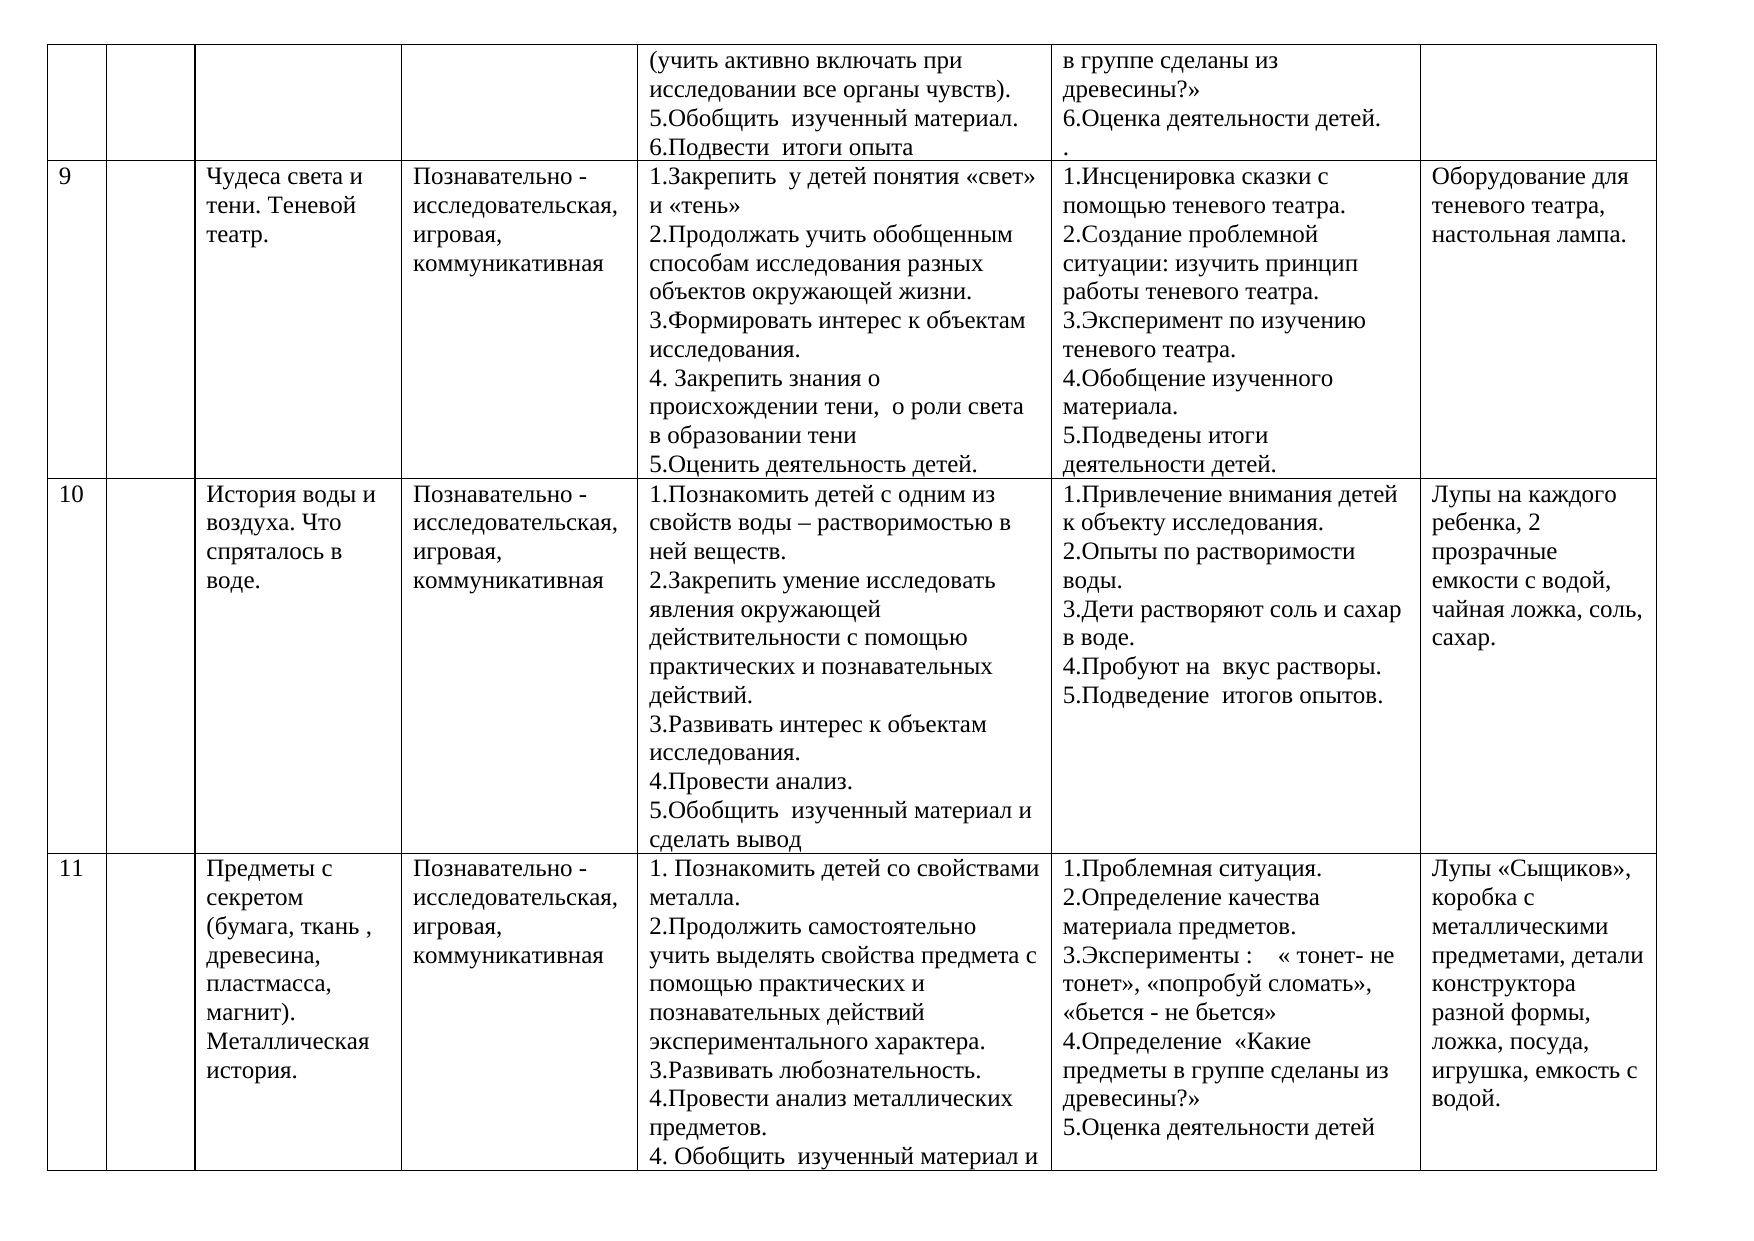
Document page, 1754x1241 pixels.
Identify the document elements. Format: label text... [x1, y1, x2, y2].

table_cell История воды и воздуха. Что спряталось в воде. [196, 479, 401, 852]
table_cell Познавательно - исследовательская, игровая, коммуникативная [402, 161, 637, 478]
table_cell [107, 479, 194, 852]
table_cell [1052, 854, 1420, 1170]
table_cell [1052, 45, 1420, 160]
table_cell 9 [48, 161, 106, 478]
table_cell [107, 45, 194, 160]
table_cell 1.Привлечение внимания детей к объекту исследования. 2.Опыты по растворимости воды. 3.Дети растворяют соль и сахар в воде. 4.Пробуют на вкус растворы. 5.Подведение итогов опытов. [1052, 479, 1420, 852]
table_cell 11 [48, 854, 106, 1170]
table_cell Познавательно - исследовательская, игровая, коммуникативная [402, 479, 637, 852]
table_cell [107, 161, 194, 478]
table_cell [1421, 45, 1656, 160]
table_cell 1.Инсценировка сказки с помощью теневого театра. 2.Создание проблемной ситуации: изучить принцип работы теневого театра. 3.Эксперимент по изучению теневого театра. 4.Обобщение изученного материала. 5.Подведены итоги деятельности детей. [1052, 161, 1420, 478]
table_cell 10 [48, 479, 106, 852]
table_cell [1421, 854, 1656, 1170]
table_cell 1.Закрепить у детей понятия «свет» и «тень» 2.Продолжать учить обобщенным способам исследования разных объектов окружающей жизни. 3.Формировать интерес к объектам исследования. 4. Закрепить знания о происхождении тени, о роли света в образовании тени 5.Оценить деятельность детей. [638, 161, 1051, 478]
table_cell Лупы на каждого ребенка, 2 прозрачные емкости с водой, чайная ложка, соль, сахар. [1421, 479, 1656, 852]
table_cell [107, 854, 194, 1170]
table_cell 1.Познакомить детей с одним из свойств воды – растворимостью в ней веществ. 2.Закрепить умение исследовать явления окружающей действительности с помощью практических и познавательных действий. 3.Развивать интерес к объектам исследования. 4.Провести анализ. 5.Обобщить изученный материал и сделать вывод [638, 479, 1051, 852]
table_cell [196, 45, 401, 160]
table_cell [196, 854, 401, 1170]
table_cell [638, 854, 1051, 1170]
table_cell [402, 854, 637, 1170]
table_cell 8 [48, 45, 106, 160]
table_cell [638, 45, 1051, 160]
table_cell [402, 45, 637, 160]
table_cell Оборудование для теневого театра, настольная лампа. [1421, 161, 1656, 478]
table_cell Чудеса света и тени. Теневой театр. [196, 161, 401, 478]
